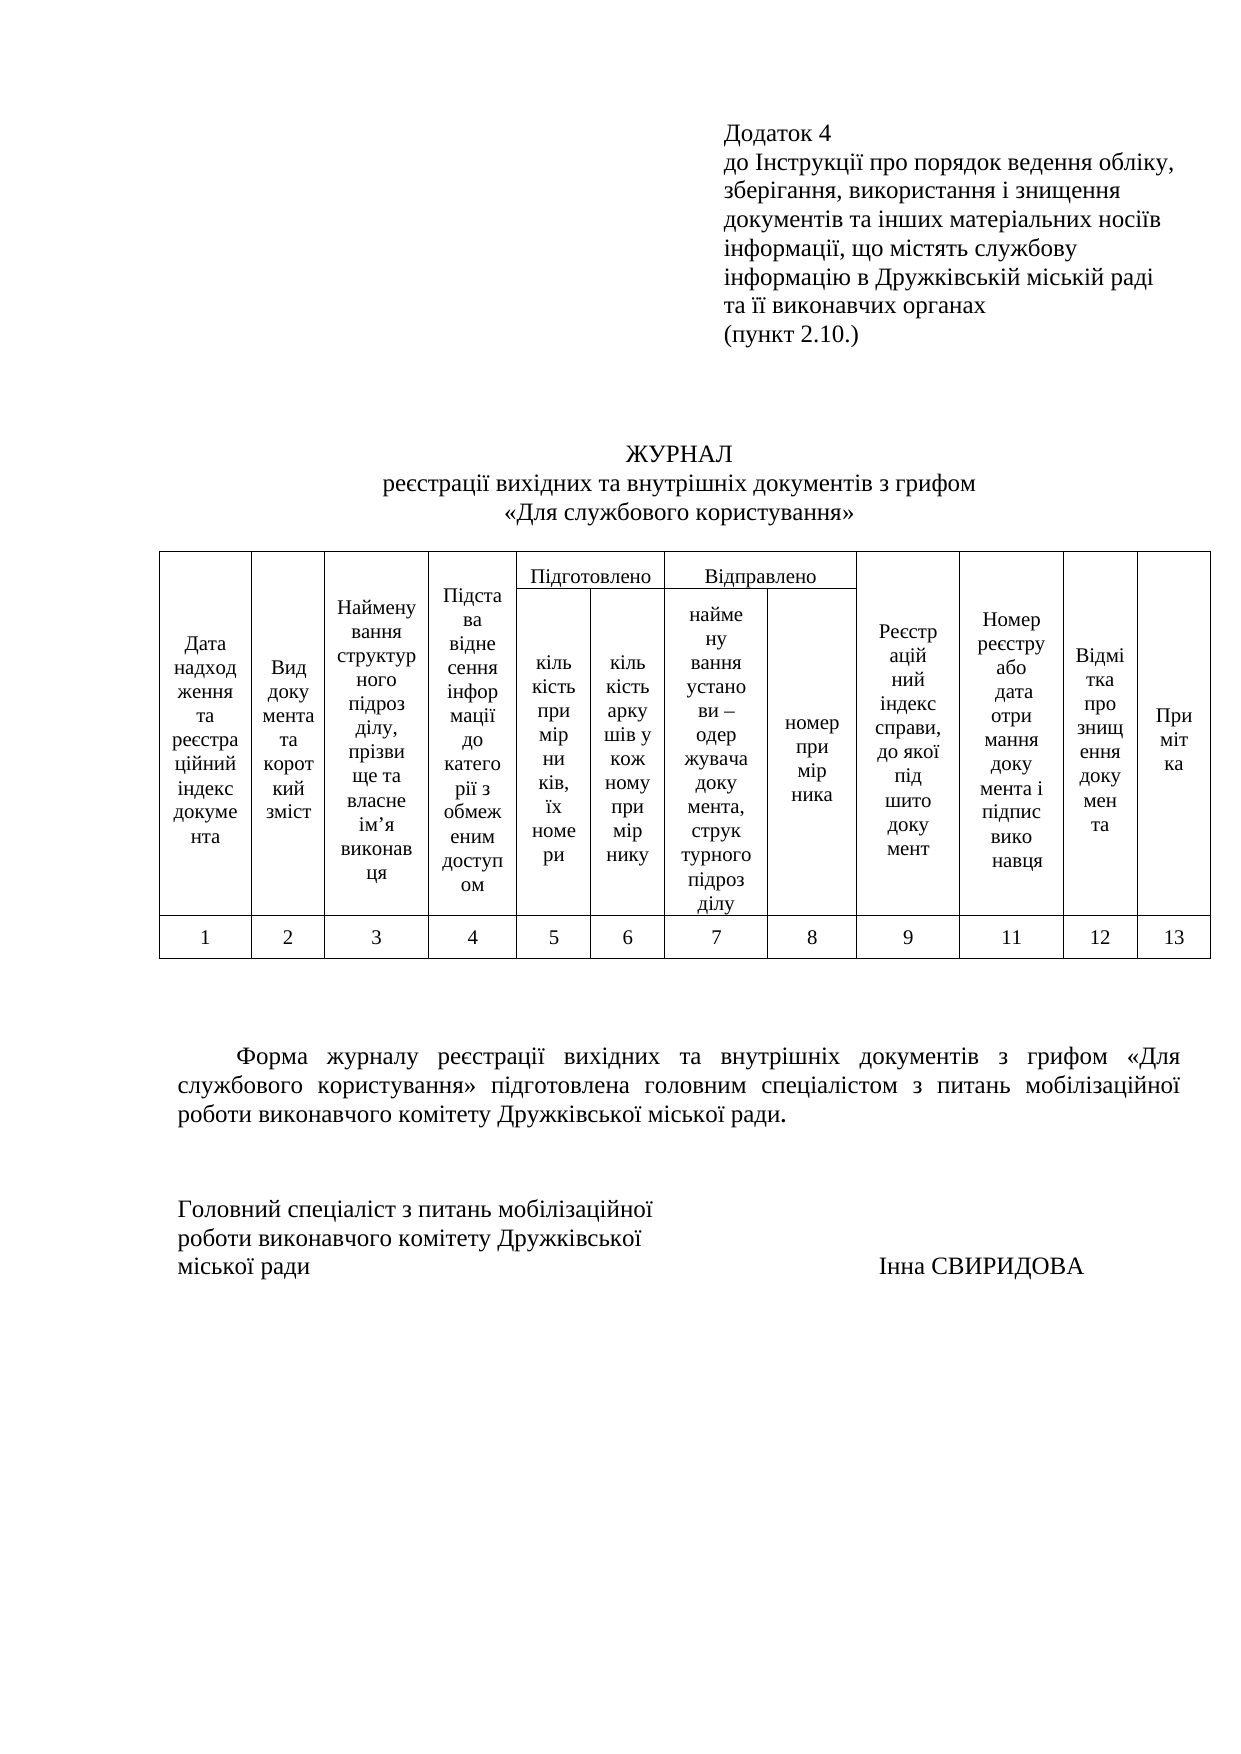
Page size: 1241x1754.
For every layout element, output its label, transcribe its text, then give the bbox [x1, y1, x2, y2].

table_cell 4 [429, 916, 516, 958]
table_header Підготовлено [517, 552, 664, 588]
table_cell 2 [252, 916, 324, 958]
table_cell 8 [768, 916, 856, 958]
table_cell 3 [325, 916, 428, 958]
table_header Вид документа та короткий зміст [252, 552, 324, 914]
table_header Відправлено [665, 552, 856, 588]
text зберігання, використання і знищення [177, 176, 1181, 204]
table_header При міт ка [1138, 552, 1210, 914]
table_cell 13 [1138, 916, 1210, 958]
table_cell найме ну вання устано ви – одер жувача доку мента, струк турного підроз ділу [665, 589, 767, 914]
text інформації, що містять службову [177, 233, 1181, 262]
text роботи виконавчого комітету Дружківської [177, 1223, 1181, 1251]
table_cell 6 [591, 916, 664, 958]
table_header Дата надходження та реєстраційний індекс документа [160, 552, 251, 914]
text Головний спеціаліст з питань мобілізаційної [177, 1194, 1181, 1223]
text міської ради Інна СВИРИДОВА [177, 1251, 1181, 1280]
table_cell 11 [960, 916, 1063, 958]
table_cell 7 [665, 916, 767, 958]
text до Інструкції про порядок ведення обліку, [177, 147, 1181, 176]
table_header Реєстр ацій ний індекс справи, до якої під шито доку мент [857, 552, 959, 914]
table_cell кіль кість при мір ни ків, їх номе ри [517, 589, 590, 914]
text ЖУРНАЛ реєстрації вихідних та внутрішніх документів з грифом «Для службового користування» [177, 439, 1181, 526]
text (пункт 2.10.) [177, 319, 1181, 348]
table_cell 9 [857, 916, 959, 958]
table_cell 5 [517, 916, 590, 958]
text інформацію в Дружківській міській раді [177, 262, 1181, 291]
text Додаток 4 [177, 118, 1181, 147]
table_header Найменування структурного підроз ділу, прізви ще та власне ім’я виконавця [325, 552, 428, 914]
table_header Номер реєстру або дата отри мання доку мента і підпис вико навця [960, 552, 1063, 914]
table_cell кіль кість аркушів у кож ному при мір нику [591, 589, 664, 914]
table_header Підстава відне сення інфор мації до категорії з обмеженим доступом [429, 552, 516, 914]
table_cell 1 [160, 916, 251, 958]
table_cell 12 [1064, 916, 1137, 958]
table_cell номер при мір ника [768, 589, 856, 914]
text документів та інших матеріальних носіїв [177, 204, 1181, 233]
text Форма журналу реєстрації вихідних та внутрішніх документів з грифом «Для службового користування» підготовлена головним спеціалістом з питань мобілізаційної роботи виконавчого комітету Дружківської міської ради. [177, 1041, 1181, 1128]
text та її виконавчих органах [177, 291, 1181, 319]
table_header Відмітка про знищення доку мен та [1064, 552, 1137, 914]
